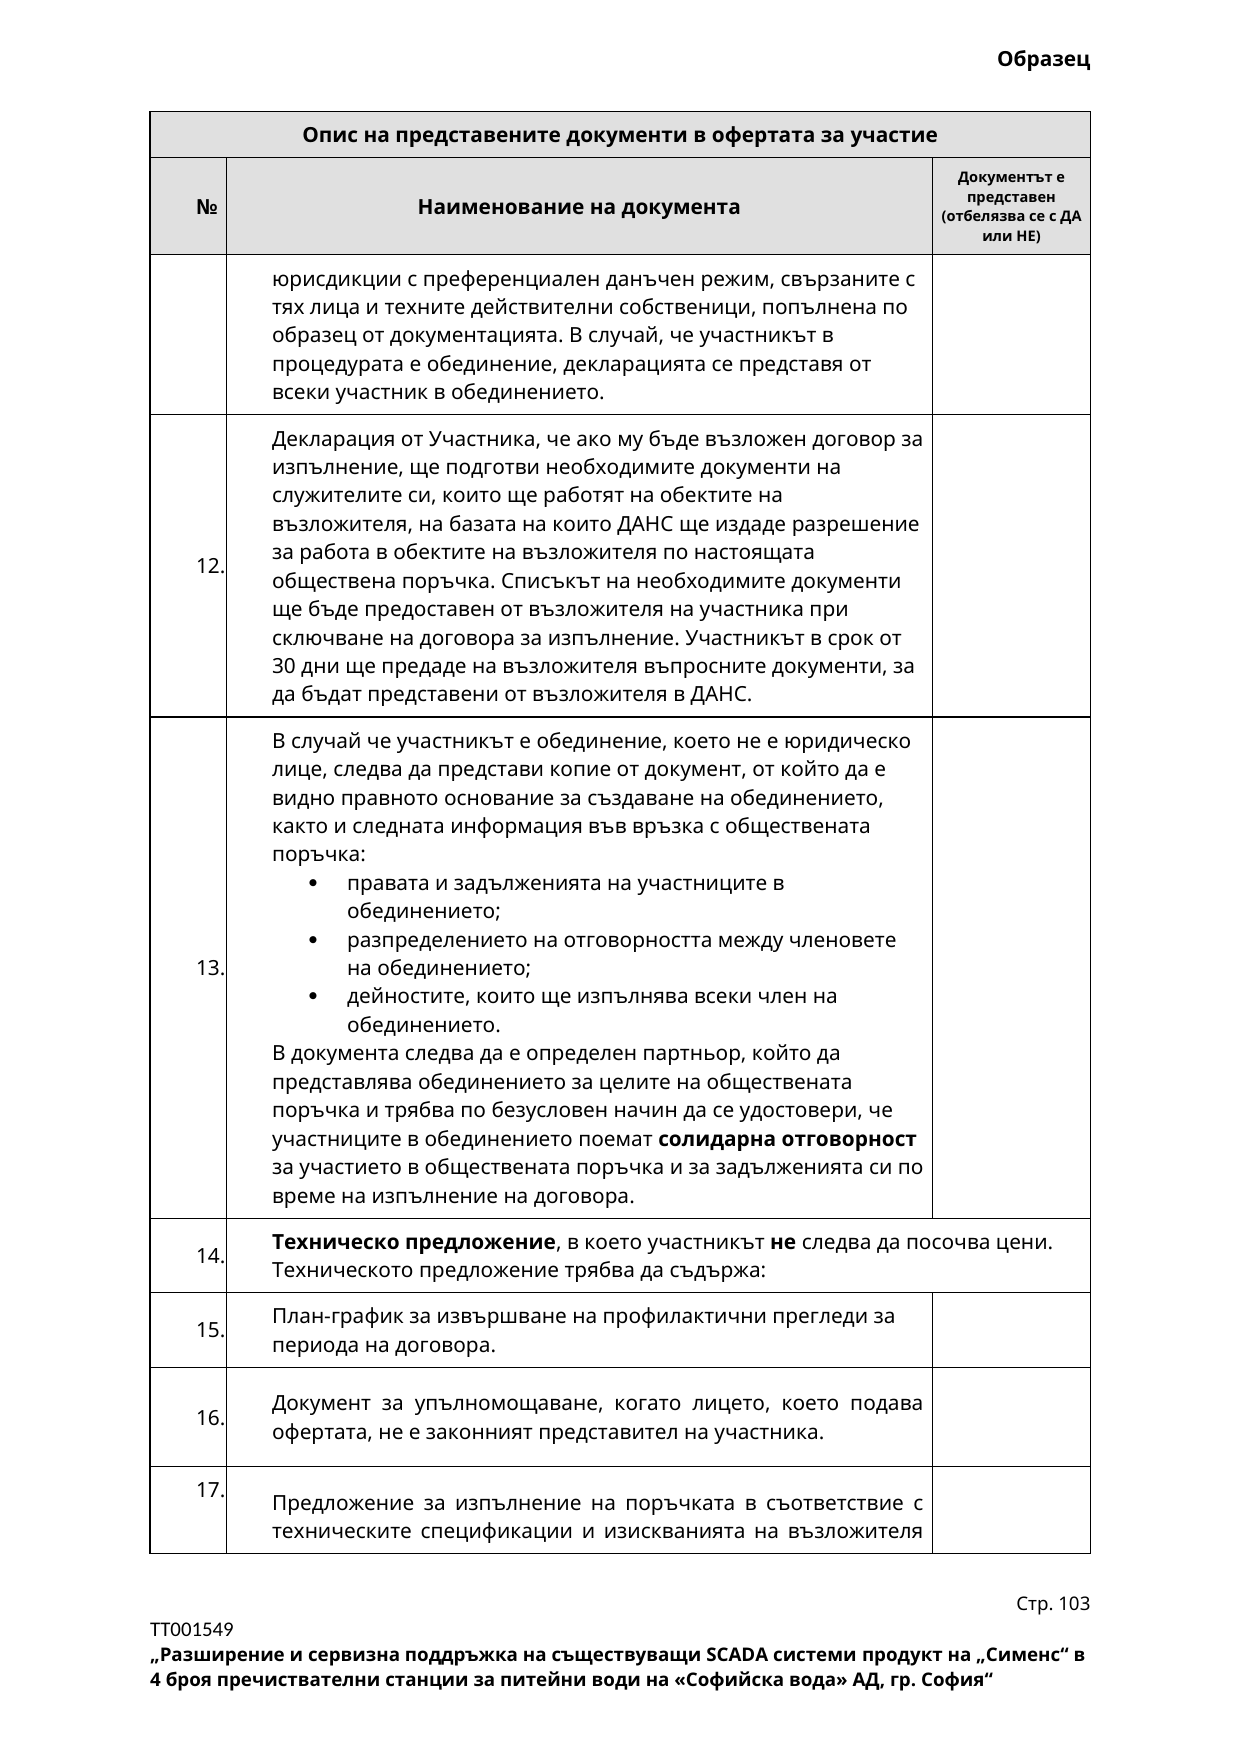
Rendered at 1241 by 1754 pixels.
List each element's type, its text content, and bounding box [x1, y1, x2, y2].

table_cell Документът е представен (отбелязва се с ДА или НЕ) [933, 158, 1090, 254]
table_cell [151, 255, 226, 414]
table_cell [933, 1368, 1090, 1466]
table_cell [151, 1219, 226, 1292]
table_cell [151, 415, 226, 716]
table_cell [151, 718, 226, 1217]
table_cell [151, 1368, 226, 1466]
table_cell [933, 1293, 1090, 1367]
table_cell [933, 718, 1090, 1217]
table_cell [227, 1467, 932, 1553]
table_cell Техническо предложение, в което участникът не следва да посочва цени. Техническото предложение трябва да съдържа: [227, 1219, 1090, 1292]
table_cell Наименование на документа [227, 158, 932, 254]
table_cell № [151, 158, 226, 254]
table_cell [933, 1467, 1090, 1553]
table_cell В случай че участникът е обединение, което не е юридическо лице, следва да представи копие от документ, от който да е видно правното основание за създаване на обединението, както и следната информация във връзка с обществената поръчка: правата и задълженията на участниците в обединението; разпределението на отговорността между членовете на обединението; дейностите, които ще изпълнява всеки член на обединението. В документа следва да е определен партньор, който да представлява обединението за целите на обществената поръчка и трябва по безусловен начин да се удостовери, че участниците в обединението поемат солидарна отговорност за участието в обществената поръчка и за задълженията си по време на изпълнение на договора. [227, 718, 932, 1217]
table_cell Документ за упълномощаване, когато лицето, което подава офертата, не е законният представител на участника. [227, 1368, 932, 1466]
table_header Опис на представените документи в офертата за участие [151, 112, 1090, 157]
table_cell [151, 1467, 226, 1553]
table_cell План-график за извършване на профилактични прегледи за периода на договора. [227, 1293, 932, 1367]
table_cell [933, 415, 1090, 716]
table_cell [151, 1293, 226, 1367]
table_cell [933, 255, 1090, 414]
table_cell Декларация от Участника, че ако му бъде възложен договор за изпълнение, ще подготви необходимите документи на служителите си, които ще работят на обектите на възложителя, на базата на които ДАНС ще издаде разрешение за работа в обектите на възложителя по настоящата обществена поръчка. Списъкът на необходимите документи ще бъде предоставен от възложителя на участника при сключване на договора за изпълнение. Участникът в срок от 30 дни ще предаде на възложителя въпросните документи, за да бъдат представени от възложителя в ДАНС. [227, 415, 932, 716]
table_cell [227, 255, 932, 414]
